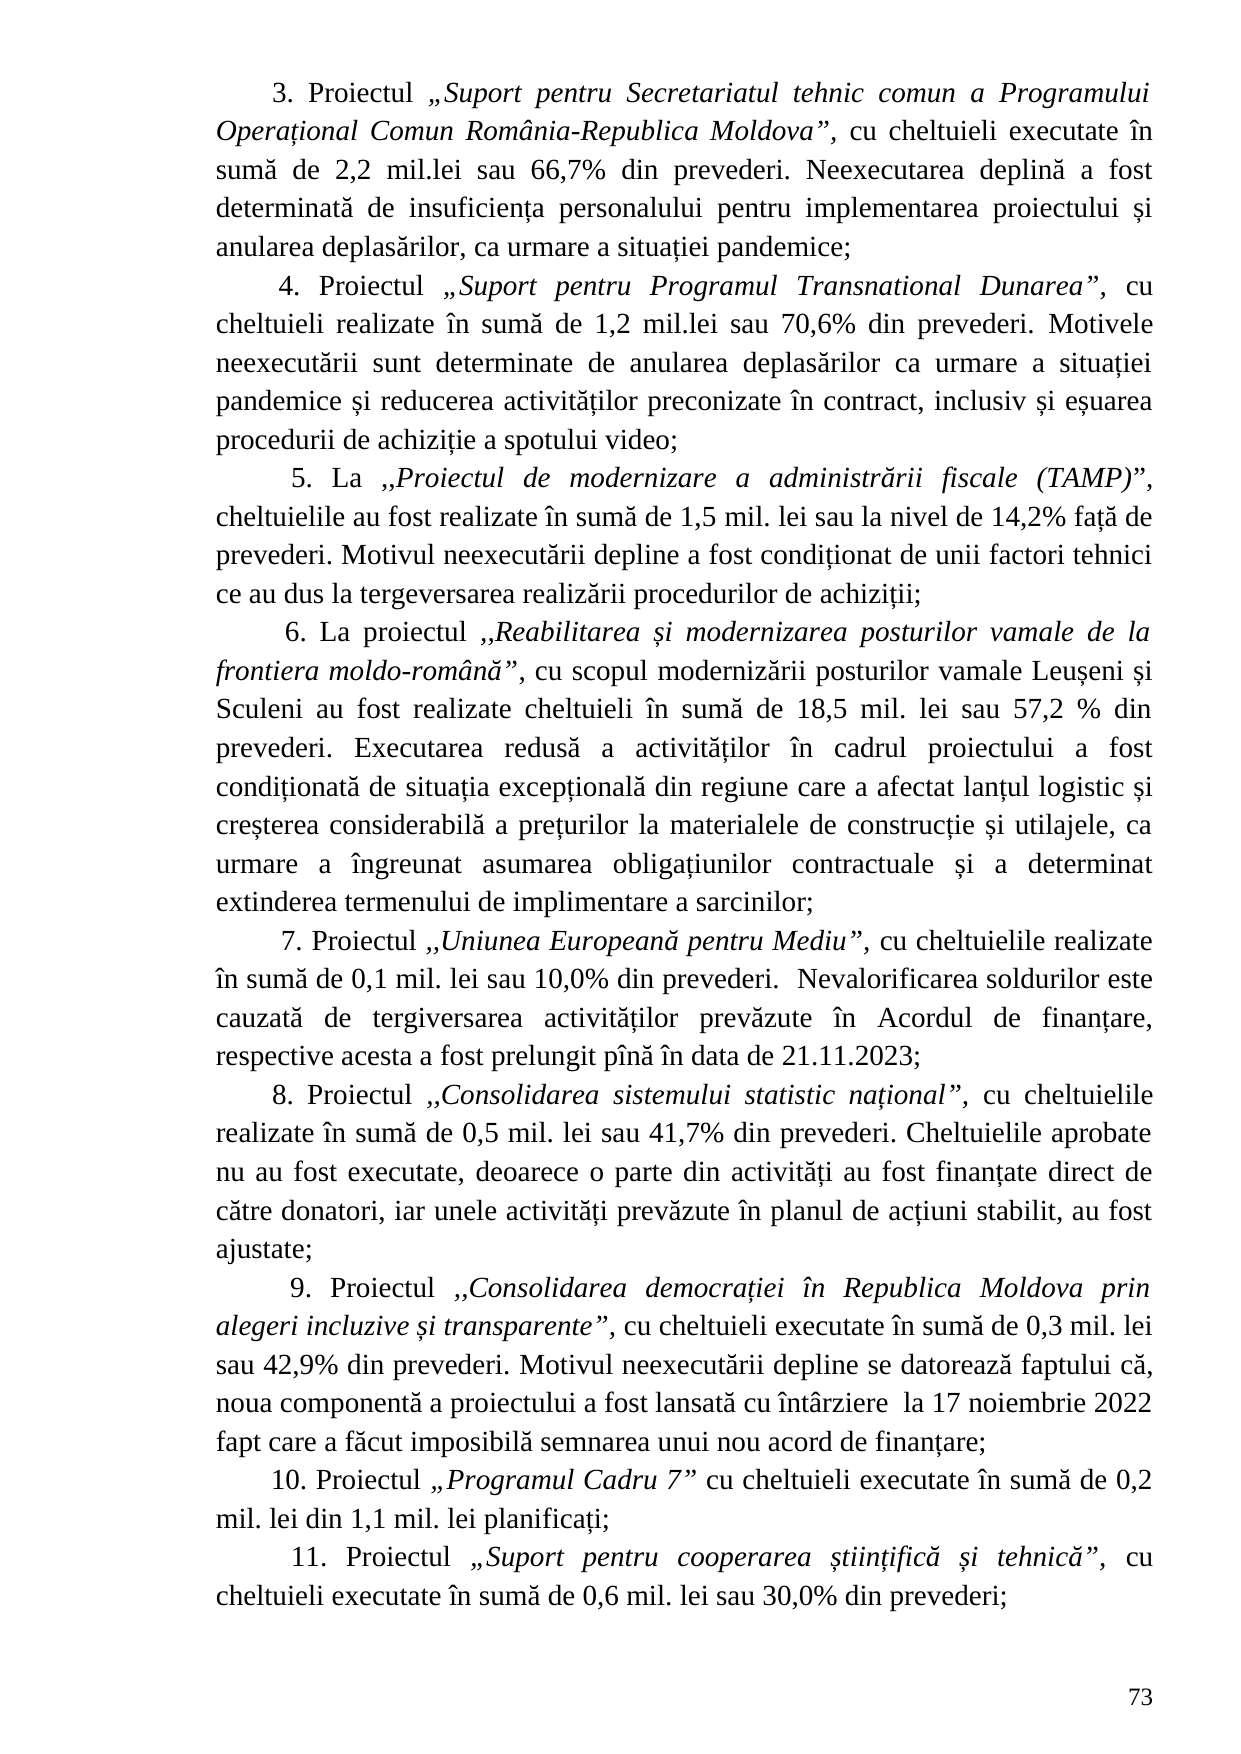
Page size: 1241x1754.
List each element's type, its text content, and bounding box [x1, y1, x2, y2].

text 4. Proiectul „Suport pentru Programul Transnational Dunarea”, cu cheltuieli realizate în sumă de 1,2 mil.lei sau 70,6% din prevederi. Motivele neexecutării sunt determinate de anularea deplasărilor ca urmare a situației pandemice și reducerea activităților preconizate în contract, inclusiv și eșuarea procedurii de achiziție a spotului video; [216, 268, 1153, 455]
text 7. Proiectul ,,Uniunea Europeană pentru Mediu”, cu cheltuielile realizate în sumă de 0,1 mil. lei sau 10,0% din prevederi. Nevalorificarea soldurilor este cauzată de tergiversarea activităților prevăzute în Acordul de finanțare, respective acesta a fost prelungit pînă în data de 21.11.2023; [216, 923, 1153, 1072]
text 11. Proiectul „Suport pentru cooperarea științifică și tehnică”, cu cheltuieli executate în sumă de 0,6 mil. lei sau 30,0% din prevederi; [216, 1539, 1153, 1612]
text 3. Proiectul „Suport pentru Secretariatul tehnic comun a Programului Operațional Comun România-Republica Moldova”, cu cheltuieli executate în sumă de 2,2 mil.lei sau 66,7% din prevederi. Neexecutarea deplină a fost determinată de insuficiența personalului pentru implementarea proiectului și anularea deplasărilor, ca urmare a situației pandemice; [216, 75, 1153, 263]
text 9. Proiectul ,,Consolidarea democrației în Republica Moldova prin alegeri incluzive și transparente”, cu cheltuieli executate în sumă de 0,3 mil. lei sau 42,9% din prevederi. Motivul neexecutării depline se datorează faptului că, noua componentă a proiectului a fost lansată cu întârziere la 17 noiembrie 2022 fapt care a făcut imposibilă semnarea unui nou acord de finanțare; [216, 1270, 1153, 1457]
text 6. La proiectul ,,Reabilitarea și modernizarea posturilor vamale de la frontiera moldo-română”, cu scopul modernizării posturilor vamale Leușeni și Sculeni au fost realizate cheltuieli în sumă de 18,5 mil. lei sau 57,2 % din prevederi. Executarea redusă a activităților în cadrul proiectului a fost condiționată de situația excepțională din regiune care a afectat lanțul logistic și creșterea considerabilă a prețurilor la materialele de construcție și utilajele, ca urmare a îngreunat asumarea obligațiunilor contractuale și a determinat extinderea termenului de implimentare a sarcinilor; [216, 614, 1153, 918]
text 8. Proiectul ,,Consolidarea sistemului statistic național”, cu cheltuielile realizate în sumă de 0,5 mil. lei sau 41,7% din prevederi. Cheltuielile aprobate nu au fost executate, deoarece o parte din activități au fost finanțate direct de către donatori, iar unele activități prevăzute în planul de acțiuni stabilit, au fost ajustate; [216, 1077, 1153, 1265]
text 10. Proiectul „Programul Cadru 7” cu cheltuieli executate în sumă de 0,2 mil. lei din 1,1 mil. lei planificați; [216, 1462, 1153, 1534]
text 5. La ,,Proiectul de modernizare a administrării fiscale (TAMP)”, cheltuielile au fost realizate în sumă de 1,5 mil. lei sau la nivel de 14,2% față de prevederi. Motivul neexecutării depline a fost condiționat de unii factori tehnici ce au dus la tergeversarea realizării procedurilor de achiziții; [216, 460, 1153, 609]
